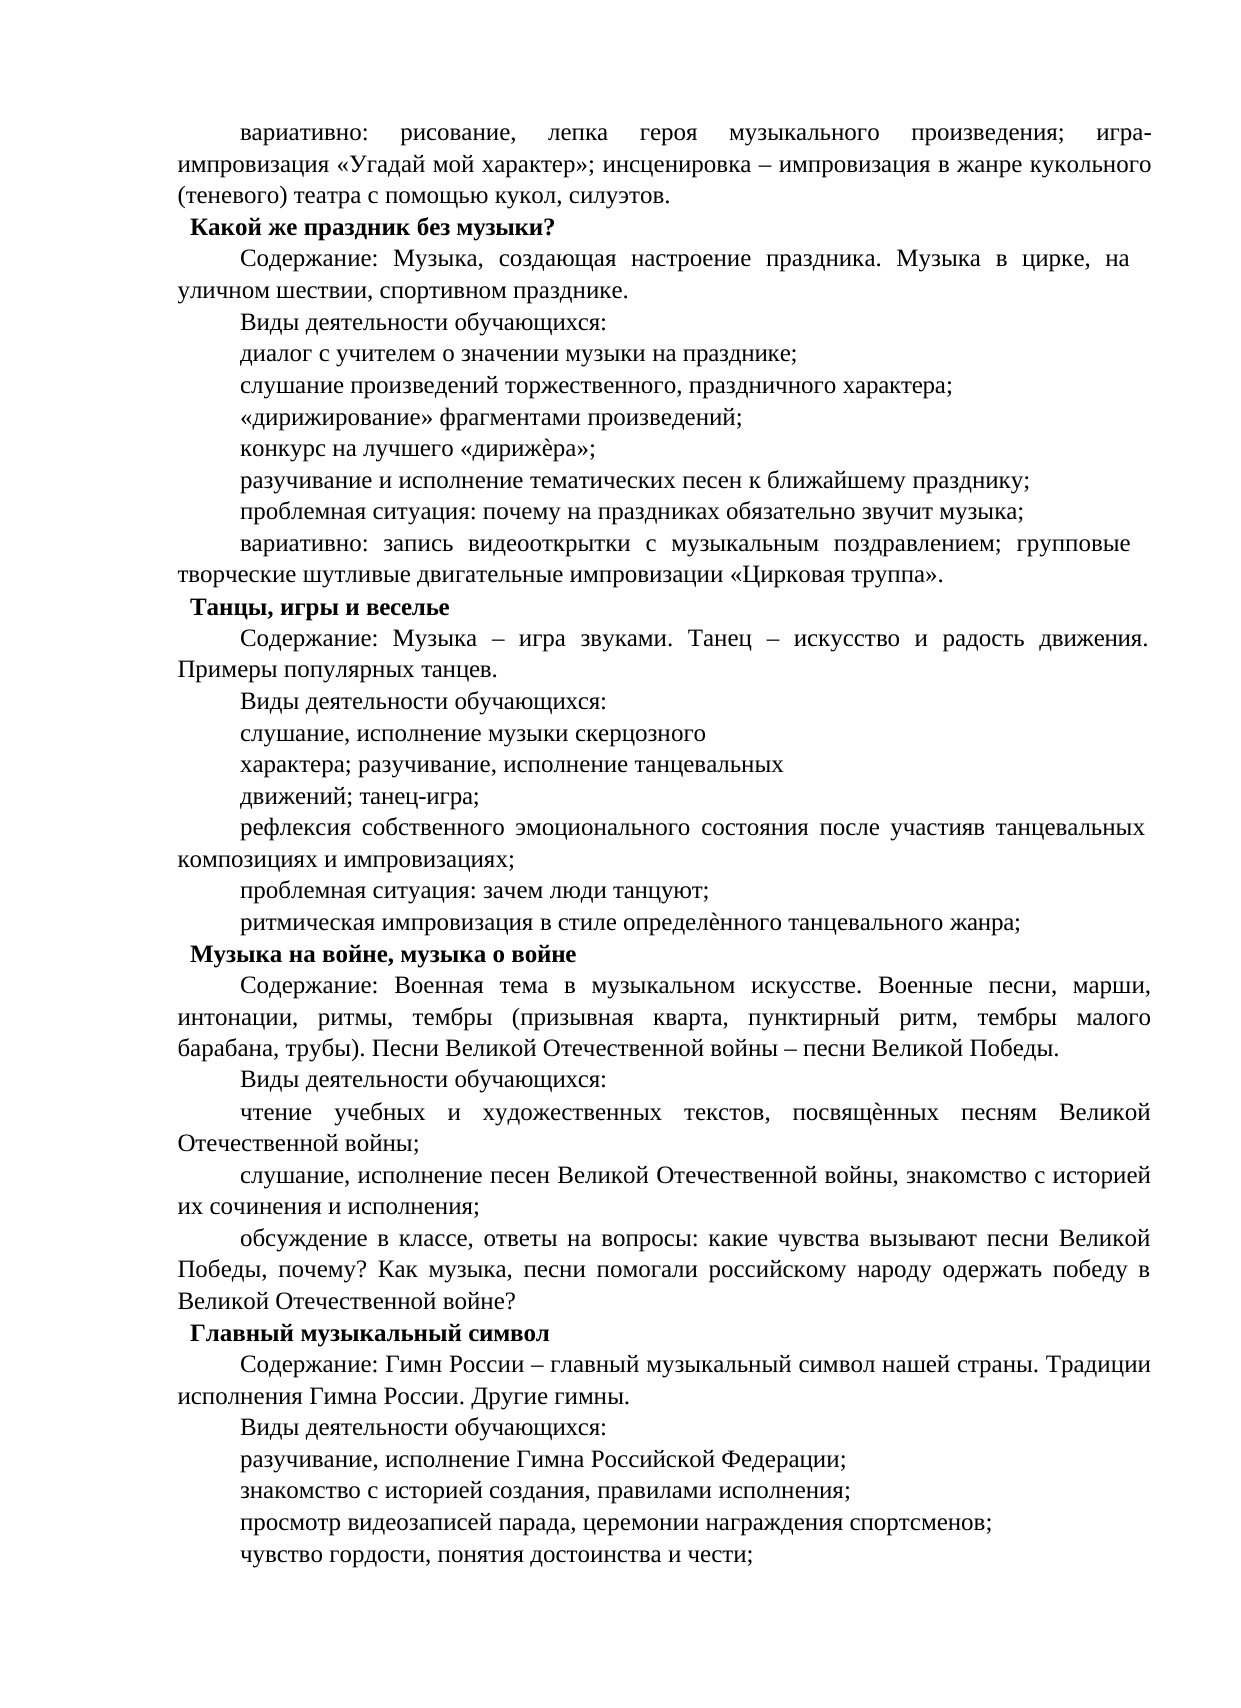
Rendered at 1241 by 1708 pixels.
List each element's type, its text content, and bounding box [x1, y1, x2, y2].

text Примеры популярных танцев. [177, 654, 1163, 683]
text ритмическая импровизация в стиле определѐнного танцевального жанра; [240, 907, 1163, 936]
text вариативно: рисование, лепка героя музыкального произведения; игра- импровизация «Угадай мой характер»; инсценировка – импровизация в жанре кукольного (теневого) театра с помощью кукол, силуэтов. [177, 117, 1152, 209]
text Содержание: Гимн России – главный музыкальный символ нашей страны. Традиции исполнения Гимна России. Другие гимны. [177, 1349, 1152, 1410]
subtitle Музыка на войне, музыка о войне [190, 939, 1163, 968]
text разучивание, исполнение Гимна Российской Федерации; знакомство с историей создания, правилами исполнения; [240, 1444, 920, 1504]
text Виды деятельности обучающихся: [240, 1412, 1163, 1441]
text Содержание: Музыка – игра звуками. Танец – искусство и радость движения. [240, 623, 1163, 651]
text Содержание: Музыка, создающая настроение праздника. Музыка в цирке, на уличном шествии, спортивном празднике. [177, 243, 1163, 304]
text слушание произведений торжественного, праздничного характера; [240, 370, 1163, 399]
text слушание, исполнение песен Великой Отечественной войны, знакомство с историей их сочинения и исполнения; [177, 1160, 1152, 1220]
text Виды деятельности обучающихся: [240, 686, 1163, 714]
text диалог с учителем о значении музыки на празднике; [240, 338, 1163, 367]
text чтение учебных и художественных текстов, посвящѐнных песням Великой Отечественной войны; [177, 1097, 1151, 1157]
text вариативно: запись видеооткрытки с музыкальным поздравлением; групповые творческие шутливые двигательные импровизации «Цирковая труппа». [177, 528, 1163, 588]
text рефлексия собственного эмоционального состояния после участияв танцевальных композициях и импровизациях; [177, 812, 1163, 873]
text проблемная ситуация: зачем люди танцуют; [240, 875, 1163, 904]
text слушание, исполнение музыки скерцозного характера; разучивание, исполнение танцевальных движений; танец-игра; [240, 718, 824, 809]
subtitle Какой же праздник без музыки? [190, 212, 1163, 241]
text разучивание и исполнение тематических песен к ближайшему празднику; проблемная ситуация: почему на праздниках обязательно звучит музыка; [240, 465, 1132, 525]
text просмотр видеозаписей парада, церемонии награждения спортсменов; чувство гордости, понятия достоинства и чести; [240, 1507, 1046, 1567]
text «дирижирование» фрагментами произведений; конкурс на лучшего «дирижѐра»; [240, 402, 792, 462]
text Виды деятельности обучающихся: [240, 307, 1163, 335]
subtitle Танцы, игры и веселье [190, 592, 1163, 620]
subtitle Главный музыкальный символ [190, 1318, 1163, 1347]
text Виды деятельности обучающихся: [240, 1065, 1163, 1094]
text обсуждение в классе, ответы на вопросы: какие чувства вызывают песни Великой Победы, почему? Как музыка, песни помогали российскому народу одержать победу в Великой Отечественной войне? [177, 1223, 1151, 1315]
text Содержание: Военная тема в музыкальном искусстве. Военные песни, марши, интонации, ритмы, тембры (призывная кварта, пунктирный ритм, тембры малого барабана, трубы). Песни Великой Отечественной войны – песни Великой Победы. [177, 970, 1152, 1062]
